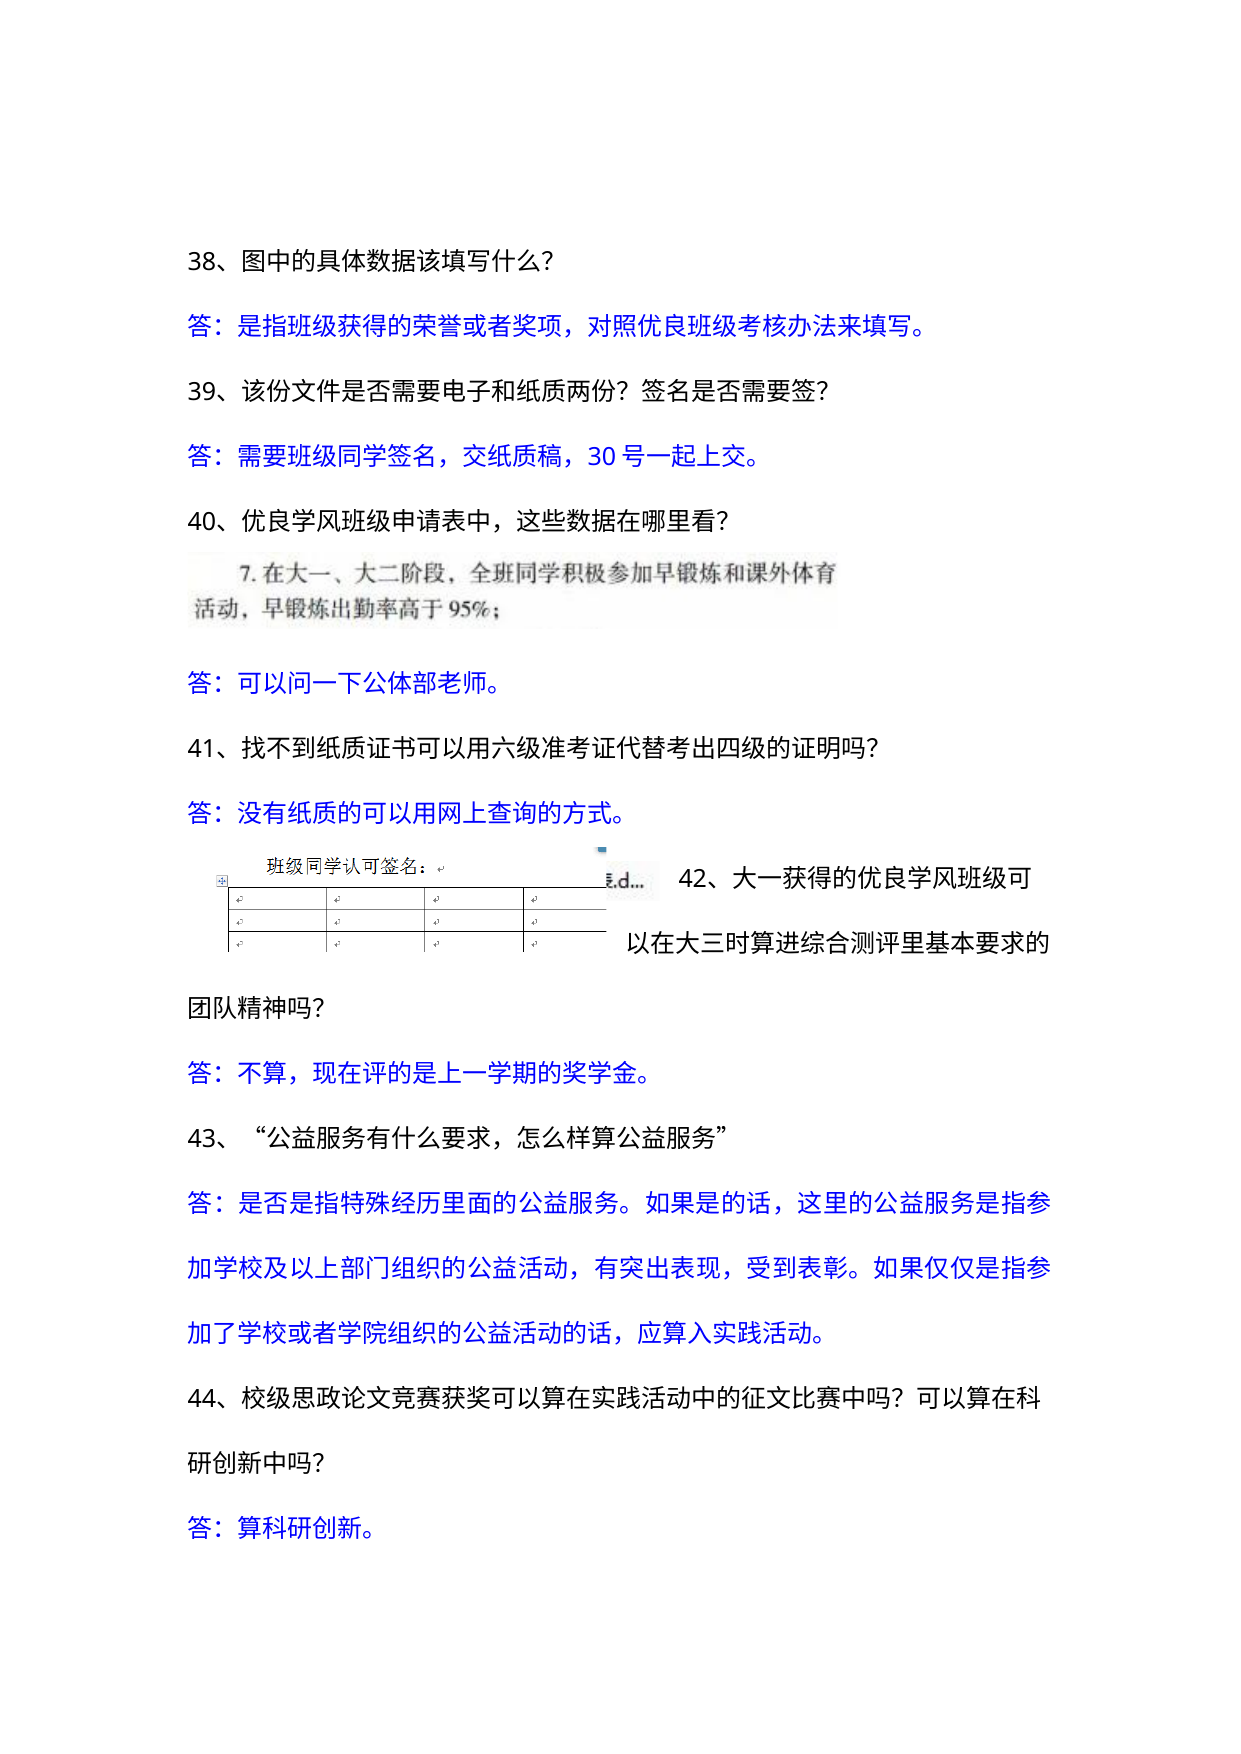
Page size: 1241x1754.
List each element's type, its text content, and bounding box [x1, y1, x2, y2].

picture [187, 552, 850, 629]
text 答：是否是指特殊经历里面的公益服务。如果是的话，这里的公益服务是指参加学校及以上部门组织的公益活动，有突出表现，受到表彰。如果仅仅是指参加了学校或者学院组织的公益活动的话，应算入实践活动。 [187, 1169, 1053, 1364]
text 答：需要班级同学签名，交纸质稿，30号一起上交。 [187, 422, 1053, 487]
text 答：算科研创新。 [187, 1494, 1053, 1559]
list 44、校级思政论文竞赛获奖可以算在实践活动中的征文比赛中吗？可以算在科研创新中吗？ [187, 1364, 1053, 1494]
text 43、“公益服务有什么要求，怎么样算公益服务” [187, 1104, 1053, 1169]
text 答：不算，现在评的是上一学期的奖学金。 [187, 1039, 1053, 1104]
list 40、优良学风班级申请表中，这些数据在哪里看？ [187, 487, 1053, 552]
text 39、该份文件是否需要电子和纸质两份？签名是否需要签？ [187, 357, 1053, 422]
text 答：是指班级获得的荣誉或者奖项，对照优良班级考核办法来填写。 [187, 292, 1053, 357]
list 41、找不到纸质证书可以用六级准考证代替考出四级的证明吗？ [187, 714, 1053, 779]
picture [203, 847, 660, 952]
list 38、图中的具体数据该填写什么？ [187, 227, 1053, 292]
text 答：没有纸质的可以用网上查询的方式。 [187, 779, 1053, 844]
text 答：可以问一下公体部老师。 [187, 649, 1053, 714]
